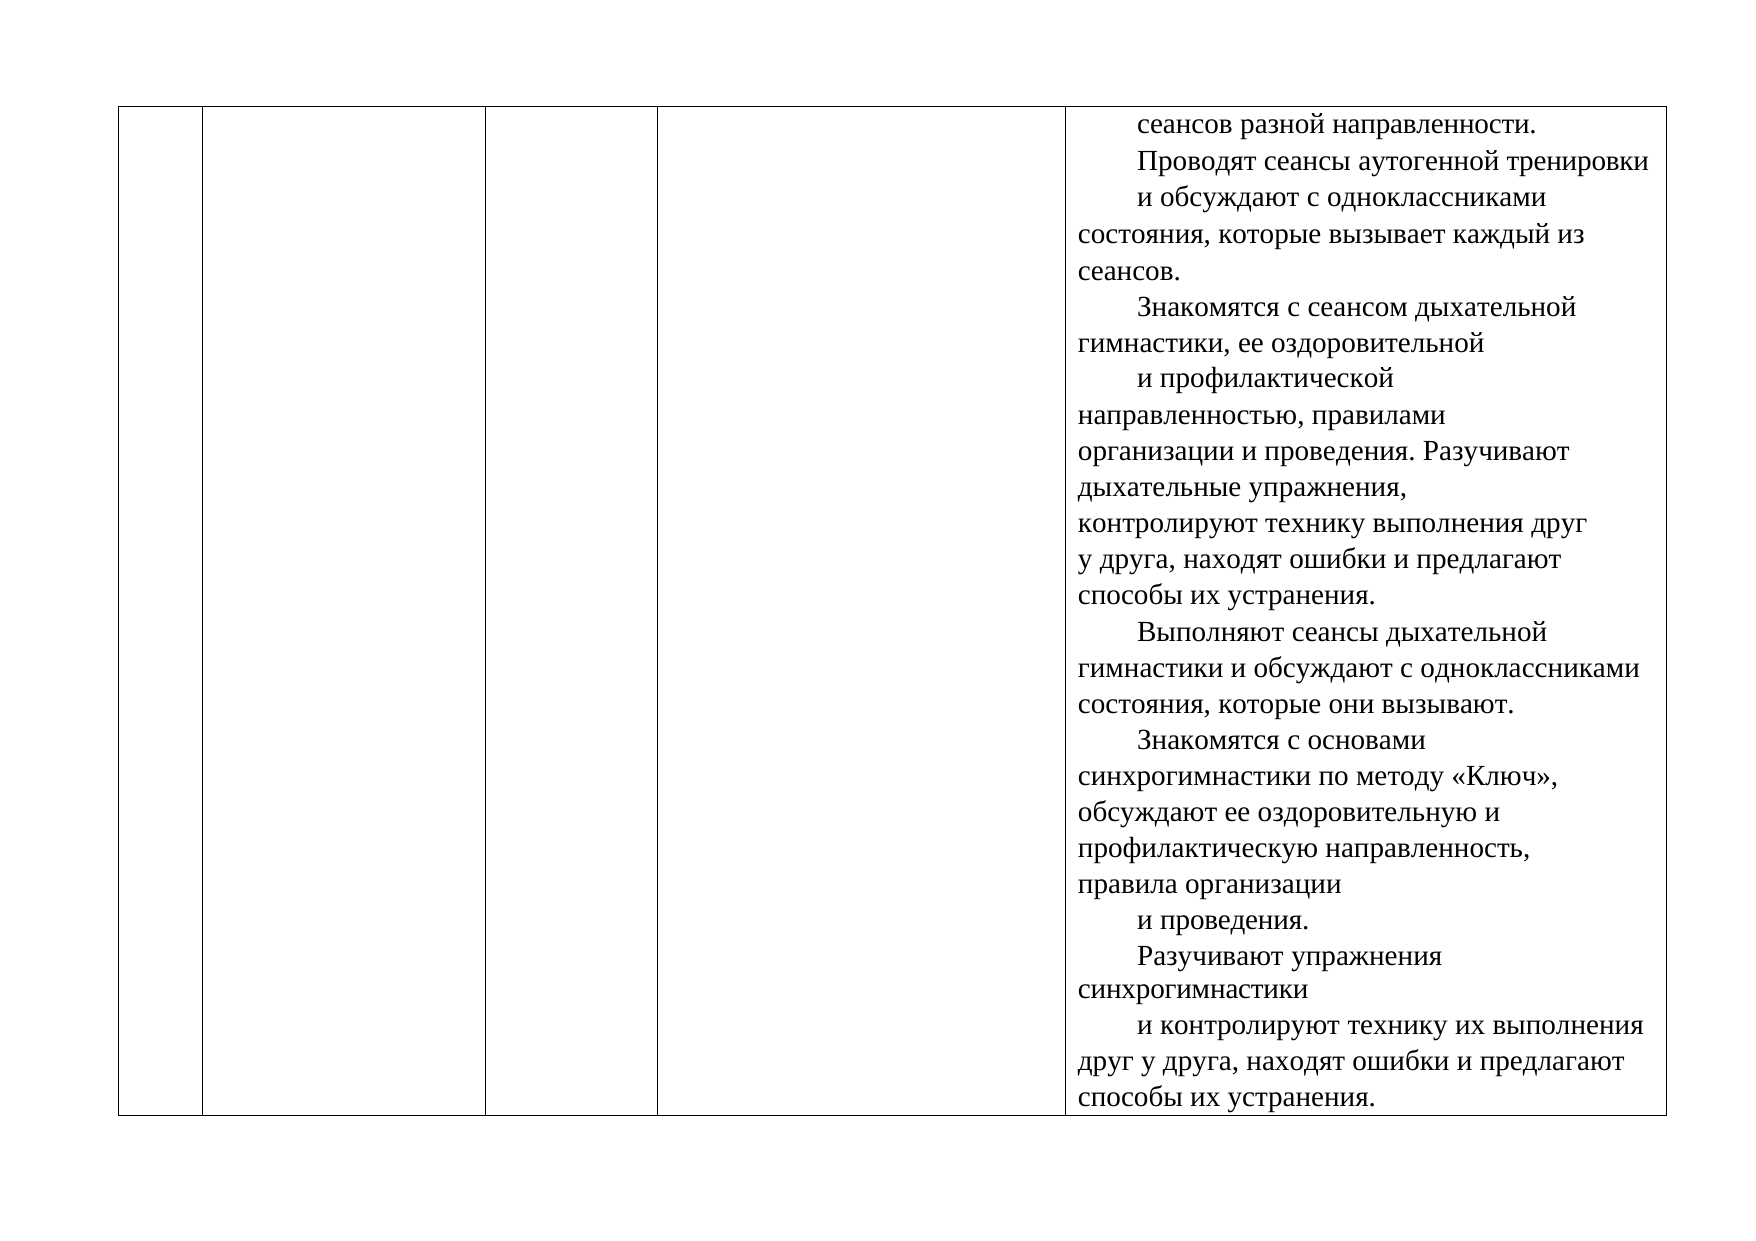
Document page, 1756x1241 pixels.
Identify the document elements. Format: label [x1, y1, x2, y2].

table_cell [658, 107, 1065, 1115]
table_cell [486, 107, 657, 1115]
table_cell [119, 107, 202, 1115]
table_cell [1066, 107, 1666, 1115]
table_cell [203, 107, 485, 1115]
